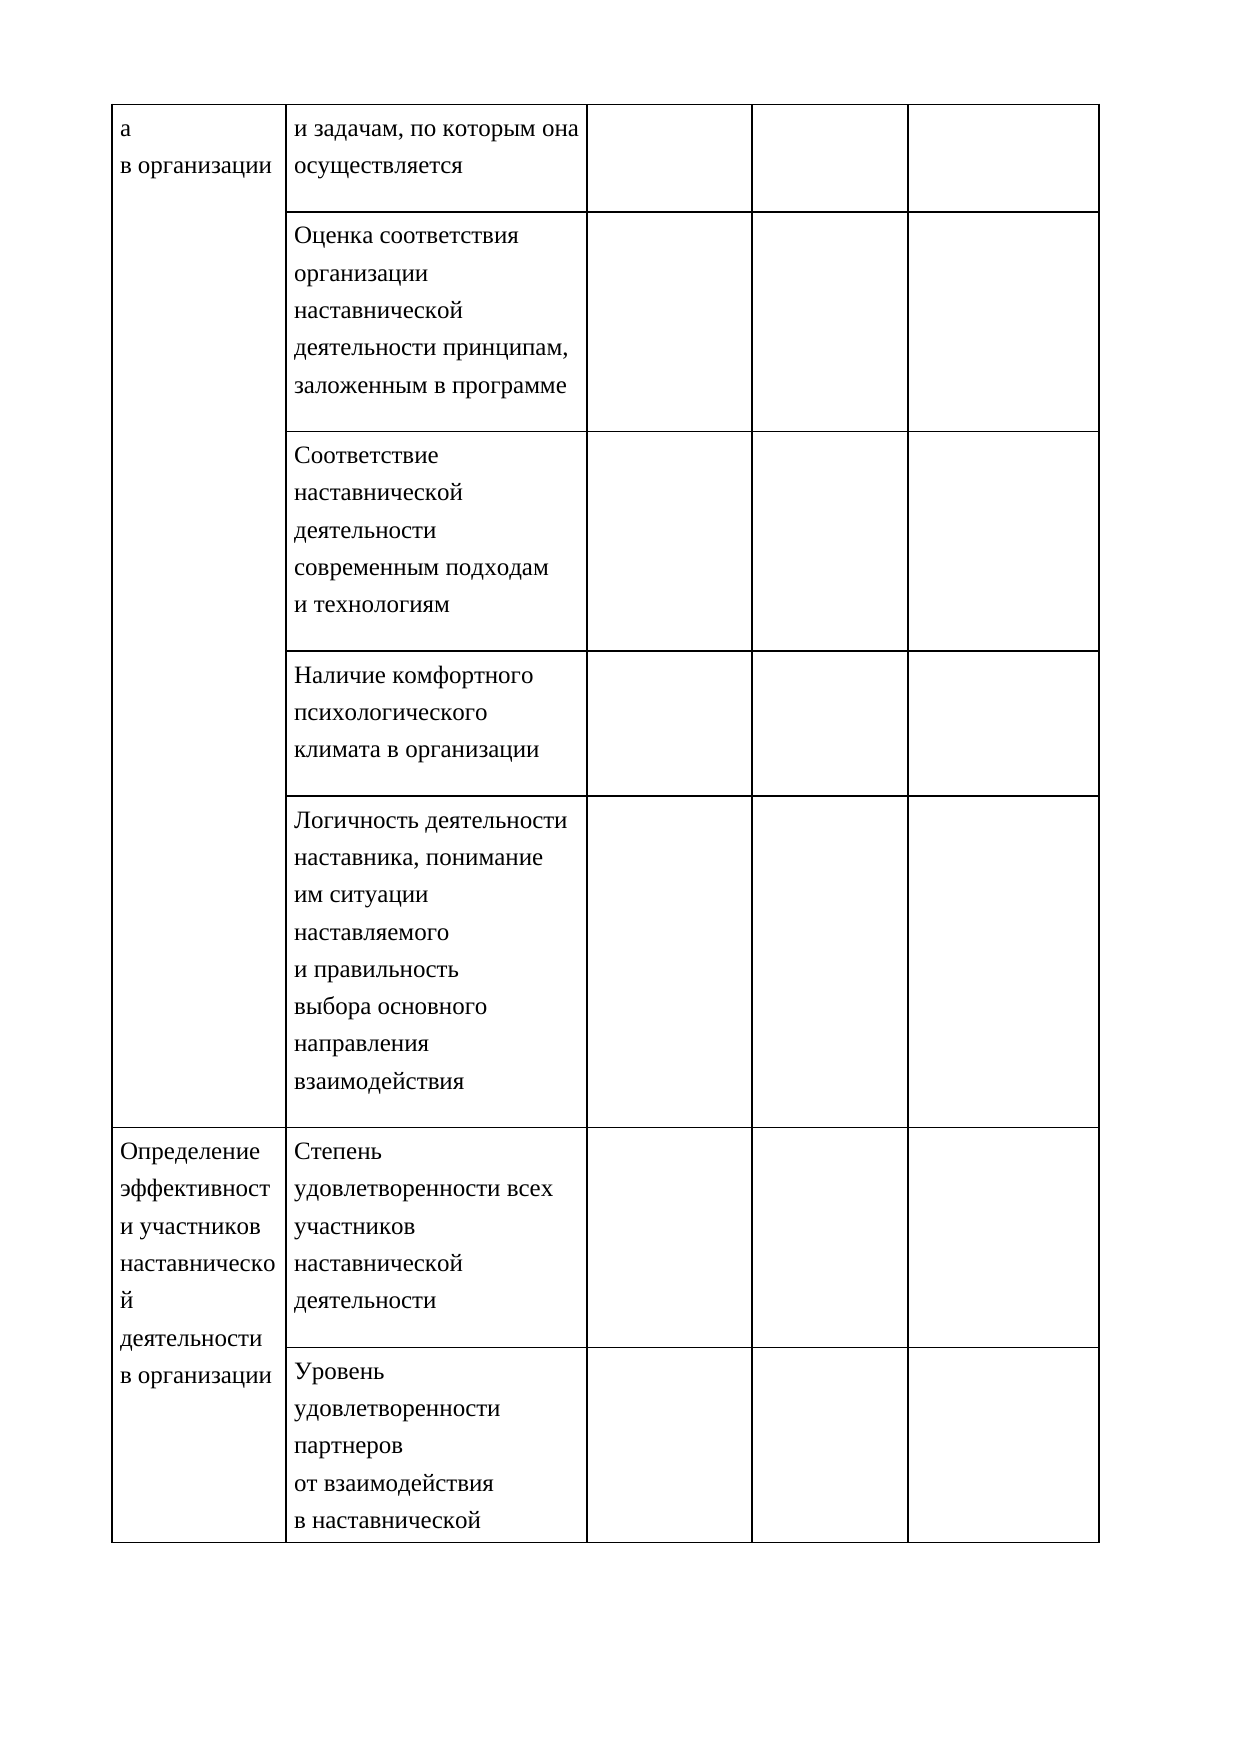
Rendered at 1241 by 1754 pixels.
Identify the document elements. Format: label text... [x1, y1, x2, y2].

table_cell [909, 797, 1098, 1127]
table_cell [588, 1348, 751, 1541]
table_cell [753, 432, 907, 650]
table_cell [753, 1128, 907, 1346]
table_cell [753, 213, 907, 431]
table_cell [588, 213, 751, 431]
table_cell [588, 105, 751, 211]
table_cell Степень удовлетворенности всех участников наставнической деятельности [287, 1128, 586, 1346]
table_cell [113, 105, 285, 1127]
table_cell [753, 797, 907, 1127]
table_cell [753, 1348, 907, 1541]
table_cell [588, 1128, 751, 1346]
table_cell [588, 652, 751, 795]
table_cell [909, 105, 1098, 211]
table_cell [753, 652, 907, 795]
table_cell [753, 105, 907, 211]
table_cell Определение эффективности участников наставнической деятельности в организации [113, 1128, 285, 1541]
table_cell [287, 1348, 586, 1541]
table_cell Оценка соответствия организации наставнической деятельности принципам, заложенным в программе [287, 213, 586, 431]
table_cell [909, 432, 1098, 650]
table_cell Соответствие наставнической деятельности современным подходам и технологиям [287, 432, 586, 650]
table_cell [588, 432, 751, 650]
table_cell [909, 1128, 1098, 1346]
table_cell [287, 105, 586, 211]
table_cell Наличие комфортного психологического климата в организации [287, 652, 586, 795]
table_cell [909, 213, 1098, 431]
table_cell [588, 797, 751, 1127]
table_cell Логичность деятельности наставника, понимание им ситуации наставляемого и правильность выбора основного направления взаимодействия [287, 797, 586, 1127]
table_cell [909, 1348, 1098, 1541]
table_cell [909, 652, 1098, 795]
